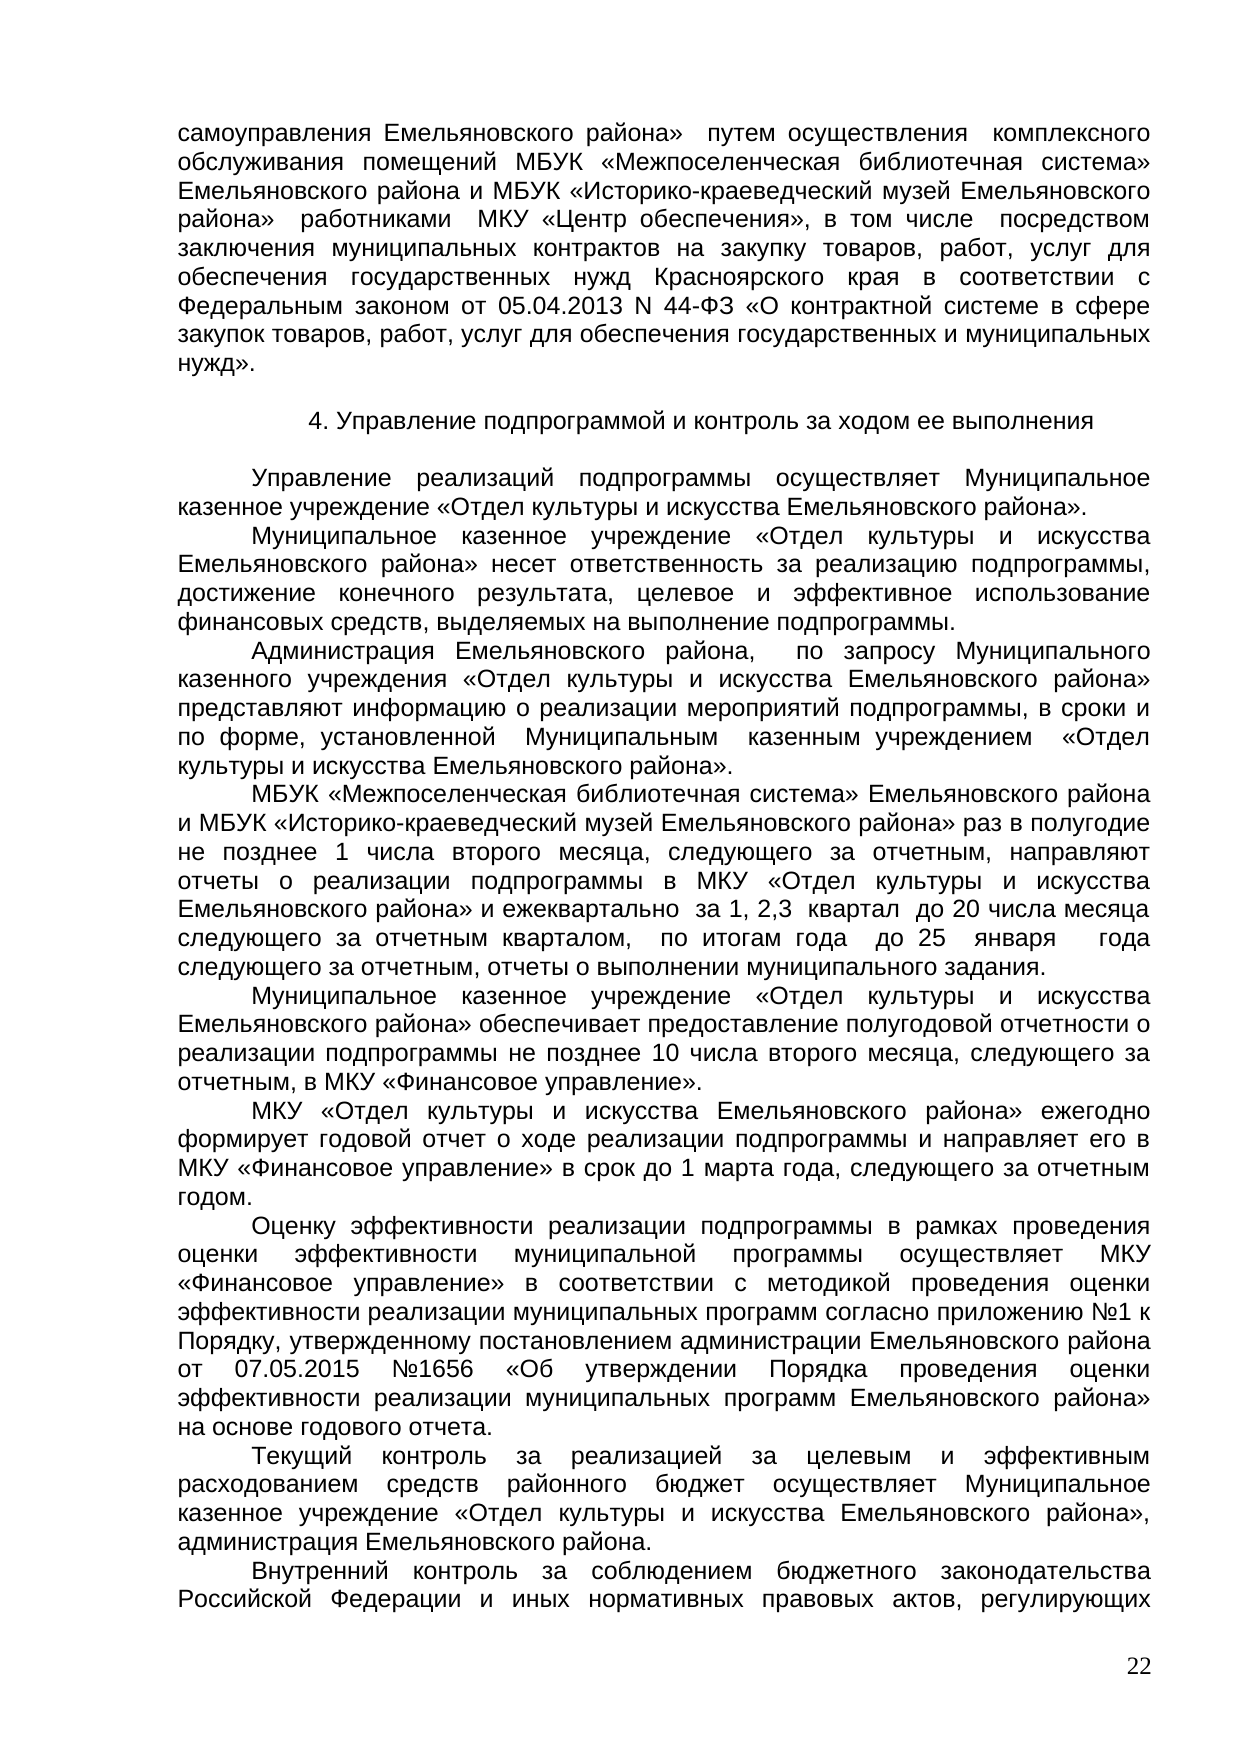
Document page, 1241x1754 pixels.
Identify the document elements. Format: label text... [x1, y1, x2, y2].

text Администрация Емельяновского района, по запросу Муниципального казенного учреждения «Отдел культуры и искусства Емельяновского района» представляют информацию о реализации мероприятий подпрограммы, в сроки и по форме, установленной Муниципальным казенным учреждением «Отдел культуры и искусства Емельяновского района». [177, 636, 1152, 779]
text Муниципальное казенное учреждение «Отдел культуры и искусства Емельяновского района» несет ответственность за реализацию подпрограммы, достижение конечного результата, целевое и эффективное использование финансовых средств, выделяемых на выполнение подпрограммы. [177, 521, 1152, 636]
text МБУК «Межпоселенческая библиотечная система» Емельяновского района и МБУК «Историко-краеведческий музей Емельяновского района» раз в полугодие не позднее 1 числа второго месяца, следующего за отчетным, направляют отчеты о реализации подпрограммы в МКУ «Отдел культуры и искусства Емельяновского района» и ежеквартально за 1, 2,3 квартал до 20 числа месяца следующего за отчетным кварталом, по итогам года до 25 января года следующего за отчетным, отчеты о выполнении муниципального задания. [177, 779, 1152, 981]
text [177, 1556, 1152, 1613]
text МКУ «Отдел культуры и искусства Емельяновского района» ежегодно формирует годовой отчет о ходе реализации подпрограммы и направляет его в МКУ «Финансовое управление» в срок до 1 марта года, следующего за отчетным годом. [177, 1096, 1152, 1211]
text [177, 118, 1152, 377]
text 4. Управление подпрограммой и контроль за ходом ее выполнения [177, 406, 1152, 434]
text Оценку эффективности реализации подпрограммы в рамках проведения оценки эффективности муниципальной программы осуществляет МКУ «Финансовое управление» в соответствии с методикой проведения оценки эффективности реализации муниципальных программ согласно приложению №1 к Порядку, утвержденному постановлением администрации Емельяновского района от 07.05.2015 №1656 «Об утверждении Порядка проведения оценки эффективности реализации муниципальных программ Емельяновского района» на основе годового отчета. [177, 1211, 1152, 1441]
text Управление реализаций подпрограммы осуществляет Муниципальное казенное учреждение «Отдел культуры и искусства Емельяновского района». [177, 463, 1152, 521]
text Текущий контроль за реализацией за целевым и эффективным расходованием средств районного бюджет осуществляет Муниципальное казенное учреждение «Отдел культуры и искусства Емельяновского района», администрация Емельяновского района. [177, 1441, 1152, 1556]
text Муниципальное казенное учреждение «Отдел культуры и искусства Емельяновского района» обеспечивает предоставление полугодовой отчетности о реализации подпрограммы не позднее 10 числа второго месяца, следующего за отчетным, в МКУ «Финансовое управление». [177, 981, 1152, 1096]
